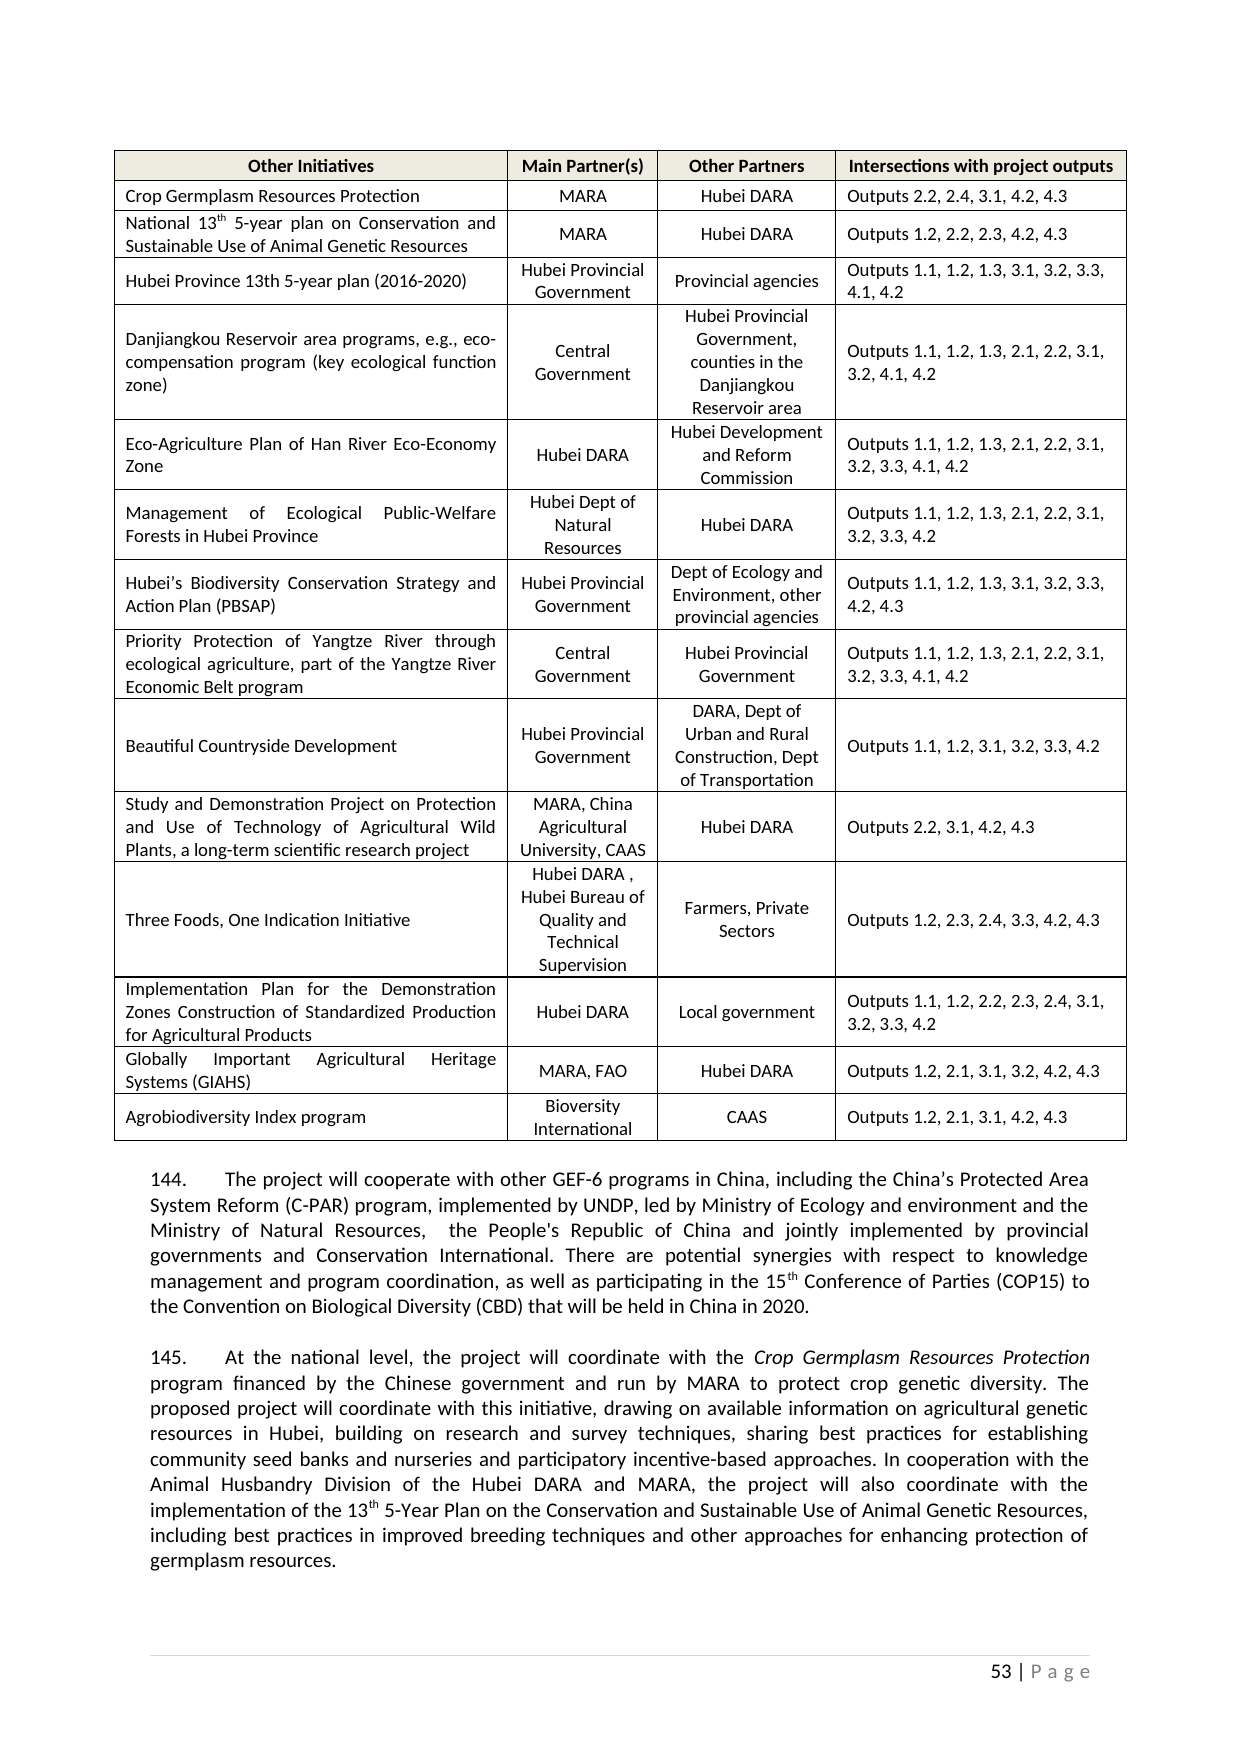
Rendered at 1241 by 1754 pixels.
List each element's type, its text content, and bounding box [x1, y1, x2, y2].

table_cell MARA [508, 211, 657, 257]
table_cell Central Government [508, 630, 657, 698]
table_cell Hubei Provincial Government [658, 630, 835, 698]
table_cell Management of Ecological Public-Welfare Forests in Hubei Province [115, 490, 507, 559]
table_cell Danjiangkou Reservoir area programs, e.g., eco-compensation program (key ecological function zone) [115, 305, 507, 419]
table_cell Outputs 1.2, 2.2, 2.3, 4.2, 4.3 [836, 211, 1126, 257]
table_cell Study and Demonstration Project on Protection and Use of Technology of Agricultural Wild Plants, a long-term scientific research project [115, 792, 507, 861]
table_cell Outputs 1.2, 2.3, 2.4, 3.3, 4.2, 4.3 [836, 862, 1126, 976]
list At the national level, the project will coordinate with the Crop Germplasm Resources Protection program financed by the Chinese government and run by MARA to protect crop genetic diversity. The proposed project will coordinate with this initiative, drawing on available information on agricultural genetic resources in Hubei, building on research and survey techniques, sharing best practices for establishing community seed banks and nurseries and participatory incentive-based approaches. In cooperation with the Animal Husbandry Division of the Hubei DARA and MARA, the project will also coordinate with the implementation of the 13th 5-Year Plan on the Conservation and Sustainable Use of Animal Genetic Resources, including best practices in improved breeding techniques and other approaches for enhancing protection of germplasm resources. [150, 1344, 1090, 1573]
table_cell Outputs 1.1, 1.2, 1.3, 2.1, 2.2, 3.1, 3.2, 3.3, 4.1, 4.2 [836, 630, 1126, 698]
table_cell Hubei DARA , Hubei Bureau of Quality and Technical Supervision [508, 862, 657, 976]
table_cell Dept of Ecology and Environment, other provincial agencies [658, 560, 835, 628]
table_cell Outputs 2.2, 3.1, 4.2, 4.3 [836, 792, 1126, 861]
table_cell Crop Germplasm Resources Protection [115, 181, 507, 210]
table_header Main Partner(s) [508, 151, 657, 180]
table_cell Bioversity International [508, 1094, 657, 1140]
table_cell Beautiful Countryside Development [115, 699, 507, 791]
table_cell Eco-Agriculture Plan of Han River Eco-Economy Zone [115, 420, 507, 489]
table_cell Hubei Dept of Natural Resources [508, 490, 657, 559]
table_cell Hubei DARA [508, 420, 657, 489]
table_cell Outputs 1.1, 1.2, 1.3, 2.1, 2.2, 3.1, 3.2, 3.3, 4.2 [836, 490, 1126, 559]
table_cell MARA [508, 181, 657, 210]
table_cell Outputs 1.1, 1.2, 2.2, 2.3, 2.4, 3.1, 3.2, 3.3, 4.2 [836, 978, 1126, 1046]
table_cell CAAS [658, 1094, 835, 1140]
table_cell Three Foods, One Indication Initiative [115, 862, 507, 976]
table_cell Central Government [508, 305, 657, 419]
table_cell Hubei Provincial Government [508, 699, 657, 791]
table_cell Globally Important Agricultural Heritage Systems (GIAHS) [115, 1047, 507, 1093]
table_cell Hubei DARA [658, 1047, 835, 1093]
table_cell Hubei DARA [508, 978, 657, 1046]
table_cell Outputs 1.2, 2.1, 3.1, 4.2, 4.3 [836, 1094, 1126, 1140]
table_cell DARA, Dept of Urban and Rural Construction, Dept of Transportation [658, 699, 835, 791]
table_cell Hubei Development and Reform Commission [658, 420, 835, 489]
table_cell Outputs 1.1, 1.2, 1.3, 3.1, 3.2, 3.3, 4.1, 4.2 [836, 258, 1126, 303]
table_cell MARA, China Agricultural University, CAAS [508, 792, 657, 861]
table_cell Hubei DARA [658, 211, 835, 257]
table_cell Hubei Provincial Government, counties in the Danjiangkou Reservoir area [658, 305, 835, 419]
table_cell Provincial agencies [658, 258, 835, 303]
table_cell Hubei DARA [658, 490, 835, 559]
table_cell Priority Protection of Yangtze River through ecological agriculture, part of the Yangtze River Economic Belt program [115, 630, 507, 698]
table_header Other Partners [658, 151, 835, 180]
table_cell Local government [658, 978, 835, 1046]
table_cell Hubei Province 13th 5-year plan (2016-2020) [115, 258, 507, 303]
table_cell Farmers, Private Sectors [658, 862, 835, 976]
table_cell Agrobiodiversity Index program [115, 1094, 507, 1140]
table_cell Hubei DARA [658, 181, 835, 210]
table_cell Outputs 1.2, 2.1, 3.1, 3.2, 4.2, 4.3 [836, 1047, 1126, 1093]
table_cell Implementation Plan for the Demonstration Zones Construction of Standardized Production for Agricultural Products [115, 978, 507, 1046]
table_cell MARA, FAO [508, 1047, 657, 1093]
list The project will cooperate with other GEF-6 programs in China, including the China’s Protected Area System Reform (C-PAR) program, implemented by UNDP, led by Ministry of Ecology and environment and the Ministry of Natural Resources, the People's Republic of China and jointly implemented by provincial governments and Conservation International. There are potential synergies with respect to knowledge management and program coordination, as well as participating in the 15th Conference of Parties (COP15) to the Convention on Biological Diversity (CBD) that will be held in China in 2020. [150, 1166, 1090, 1319]
table_cell Hubei DARA [658, 792, 835, 861]
table_cell National 13th 5-year plan on Conservation and Sustainable Use of Animal Genetic Resources [115, 211, 507, 257]
table_cell Hubei’s Biodiversity Conservation Strategy and Action Plan (PBSAP) [115, 560, 507, 628]
table_cell Outputs 1.1, 1.2, 1.3, 2.1, 2.2, 3.1, 3.2, 3.3, 4.1, 4.2 [836, 420, 1126, 489]
table_cell Outputs 1.1, 1.2, 1.3, 3.1, 3.2, 3.3, 4.2, 4.3 [836, 560, 1126, 628]
table_cell Hubei Provincial Government [508, 560, 657, 628]
table_cell Hubei Provincial Government [508, 258, 657, 303]
table_cell Outputs 1.1, 1.2, 1.3, 2.1, 2.2, 3.1, 3.2, 4.1, 4.2 [836, 305, 1126, 419]
table_cell Outputs 2.2, 2.4, 3.1, 4.2, 4.3 [836, 181, 1126, 210]
table_header Intersections with project outputs [836, 151, 1126, 180]
table_header Other Initiatives [115, 151, 507, 180]
table_cell Outputs 1.1, 1.2, 3.1, 3.2, 3.3, 4.2 [836, 699, 1126, 791]
